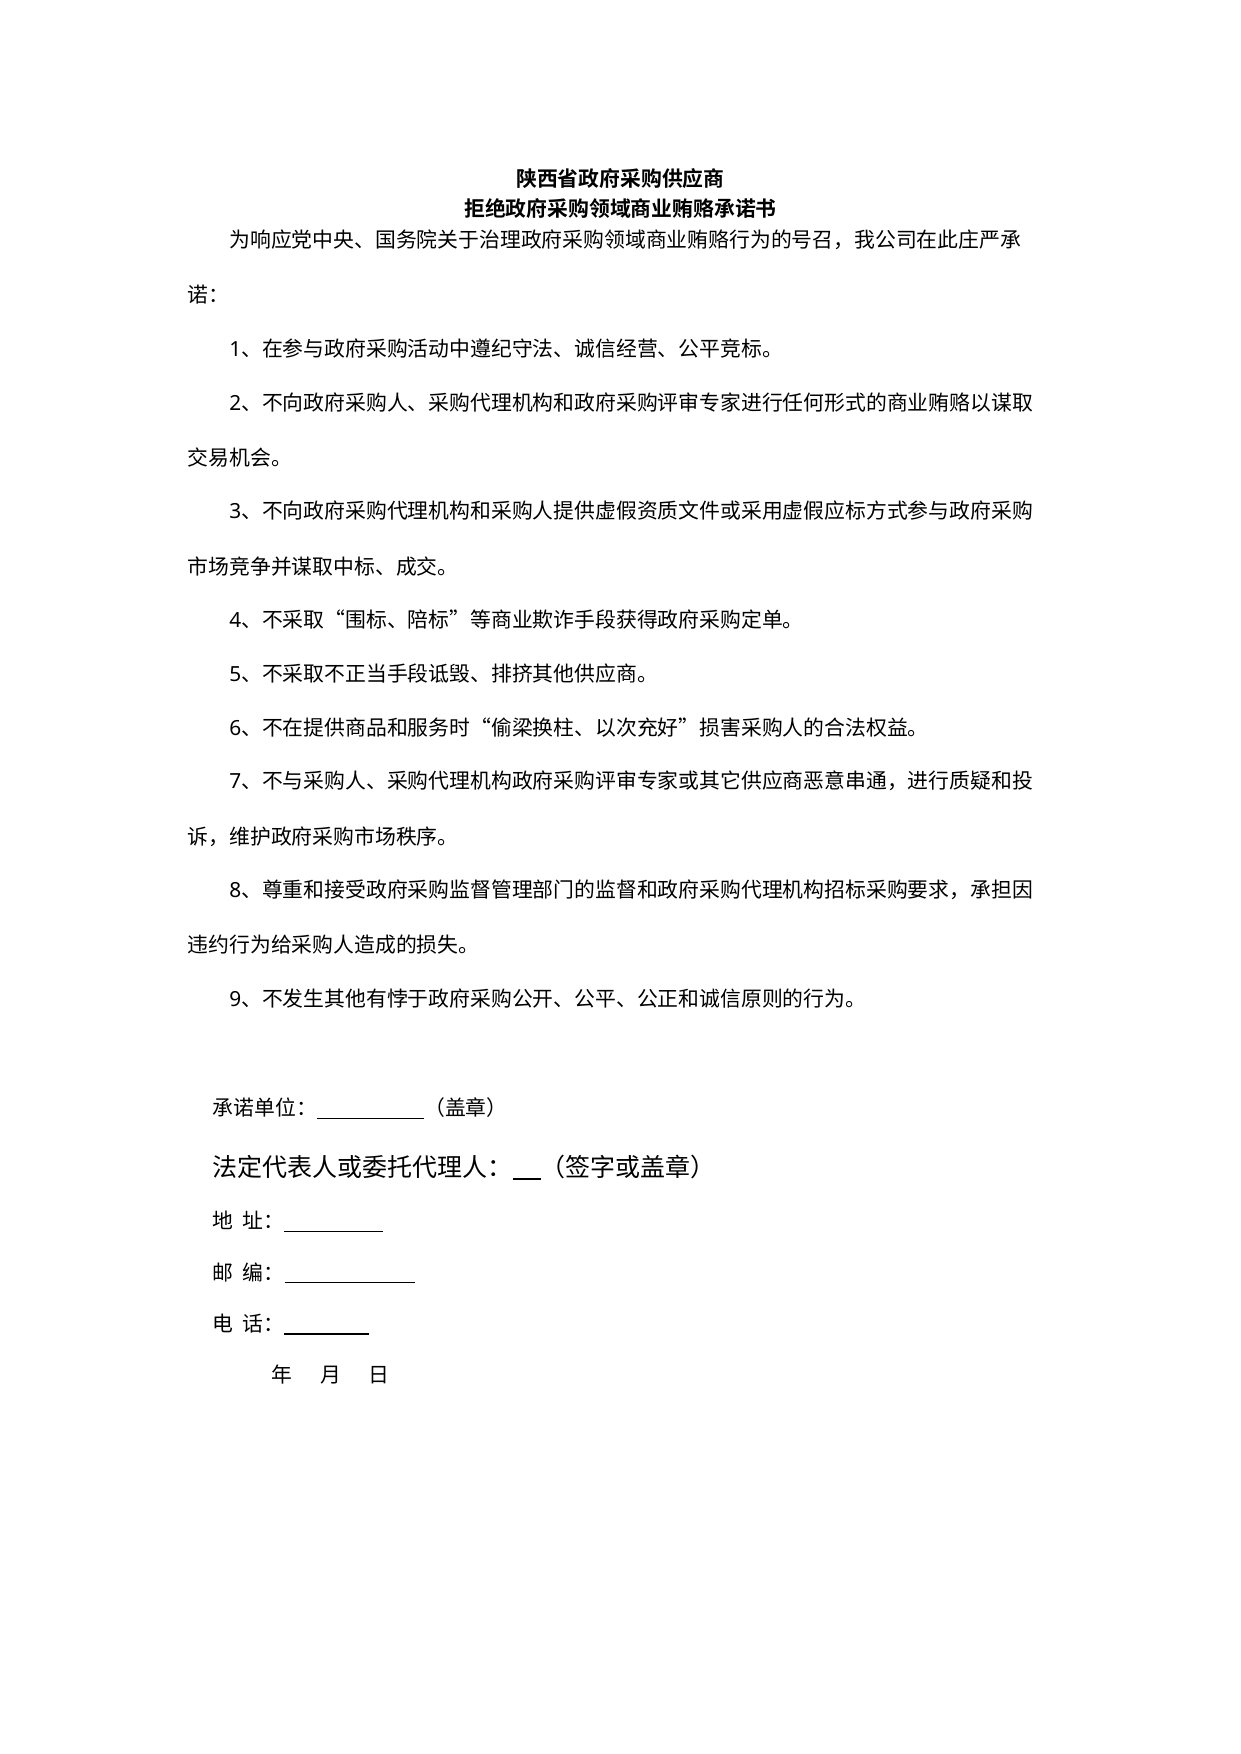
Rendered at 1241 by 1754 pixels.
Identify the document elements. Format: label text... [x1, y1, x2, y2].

list 在参与政府采购活动中遵纪守法、诚信经营、公平竞标。 [187, 331, 1053, 364]
text 拒绝政府采购领域商业贿赂承诺书 [187, 192, 1053, 222]
text 陕西省政府采购供应商 [187, 162, 1053, 192]
list 不向政府采购人、采购代理机构和政府采购评审专家进行任何形式的商业贿赂以谋取交易机会。 [187, 385, 1053, 473]
list 不向政府采购代理机构和采购人提供虚假资质文件或采用虚假应标方式参与政府采购市场竞争并谋取中标、成交。 [187, 494, 1053, 581]
text 为响应党中央、国务院关于治理政府采购领域商业贿赂行为的号召，我公司在此庄严承诺： [187, 222, 1053, 310]
text 邮 编： 电 话： [212, 1256, 1053, 1337]
list 不与采购人、采购代理机构政府采购评审专家或其它供应商恶意串通，进行质疑和投诉，维护政府采购市场秩序。 [187, 763, 1053, 851]
list 不发生其他有悖于政府采购公开、公平、公正和诚信原则的行为。 [187, 981, 1053, 1069]
list 不在提供商品和服务时“偷梁换柱、以次充好”损害采购人的合法权益。 [187, 710, 1053, 742]
list 尊重和接受政府采购监督管理部门的监督和政府采购代理机构招标采购要求，承担因违约行为给采购人造成的损失。 [187, 872, 1053, 960]
text 年 月 日 [187, 1359, 1053, 1389]
list 不采取“围标、陪标”等商业欺诈手段获得政府采购定单。 [187, 603, 1053, 635]
list 不采取不正当手段诋毁、排挤其他供应商。 [187, 656, 1053, 689]
text 承诺单位： （盖章） 法定代表人或委托代理人： （签字或盖章） 地 址： [212, 1092, 1053, 1235]
